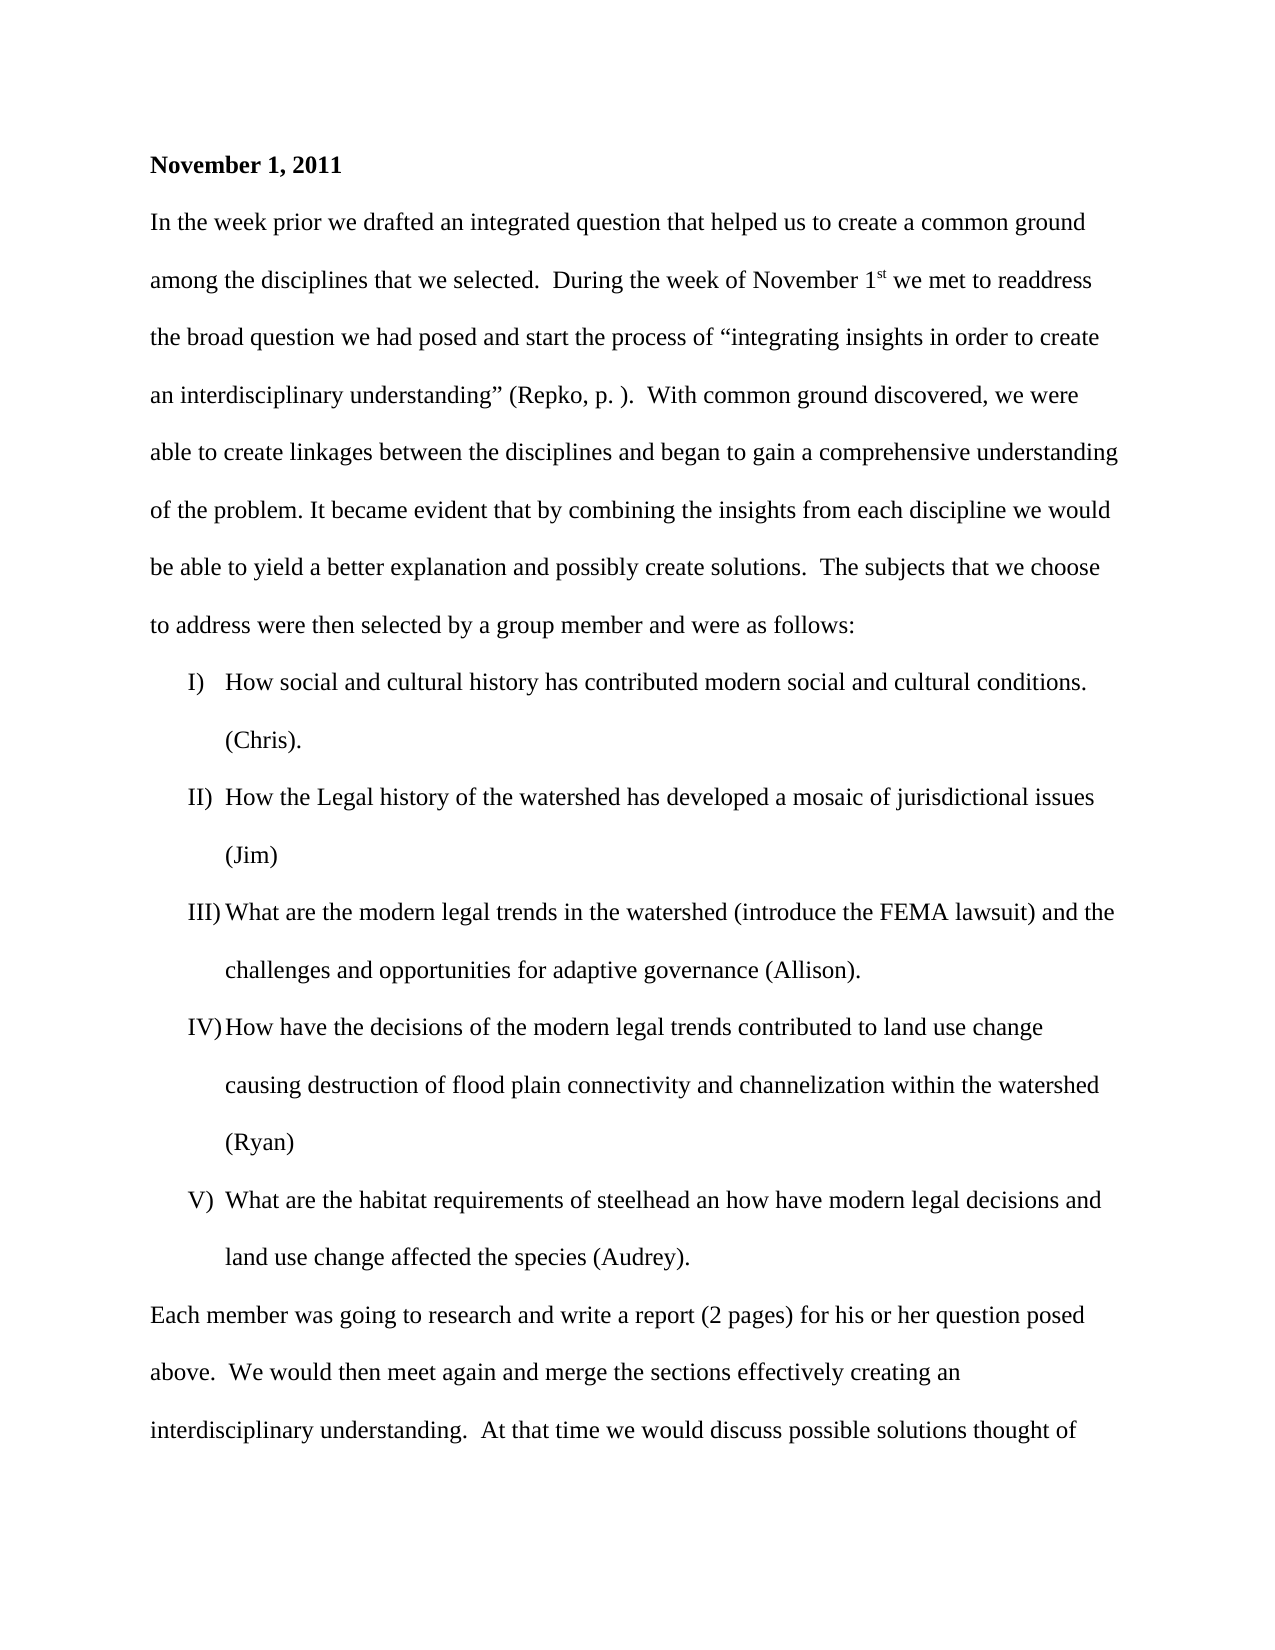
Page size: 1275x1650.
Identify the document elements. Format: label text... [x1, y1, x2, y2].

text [150, 1300, 1125, 1444]
text In the week prior we drafted an integrated question that helped us to create a common ground among the disciplines that we selected. During the week of November 1st we met to readdress the broad question we had posed and start the process of “integrating insights in order to create an interdisciplinary understanding” (Repko, p. ). With common ground discovered, we were able to create linkages between the disciplines and began to gain a comprehensive understanding of the problem. It became evident that by combining the insights from each discipline we would be able to yield a better explanation and possibly create solutions. The subjects that we choose to address were then selected by a group member and were as follows: [150, 207, 1125, 639]
list How social and cultural history has contributed modern social and cultural conditions. (Chris). [187, 667, 1125, 754]
list How have the decisions of the modern legal trends contributed to land use change causing destruction of flood plain connectivity and channelization within the watershed (Ryan) [187, 1012, 1125, 1156]
text November 1, 2011 [150, 150, 1125, 179]
list What are the habitat requirements of steelhead an how have modern legal decisions and land use change affected the species (Audrey). [187, 1185, 1125, 1271]
list What are the modern legal trends in the watershed (introduce the FEMA lawsuit) and the challenges and opportunities for adaptive governance (Allison). [187, 897, 1125, 984]
list How the Legal history of the watershed has developed a mosaic of jurisdictional issues (Jim) [187, 782, 1125, 869]
